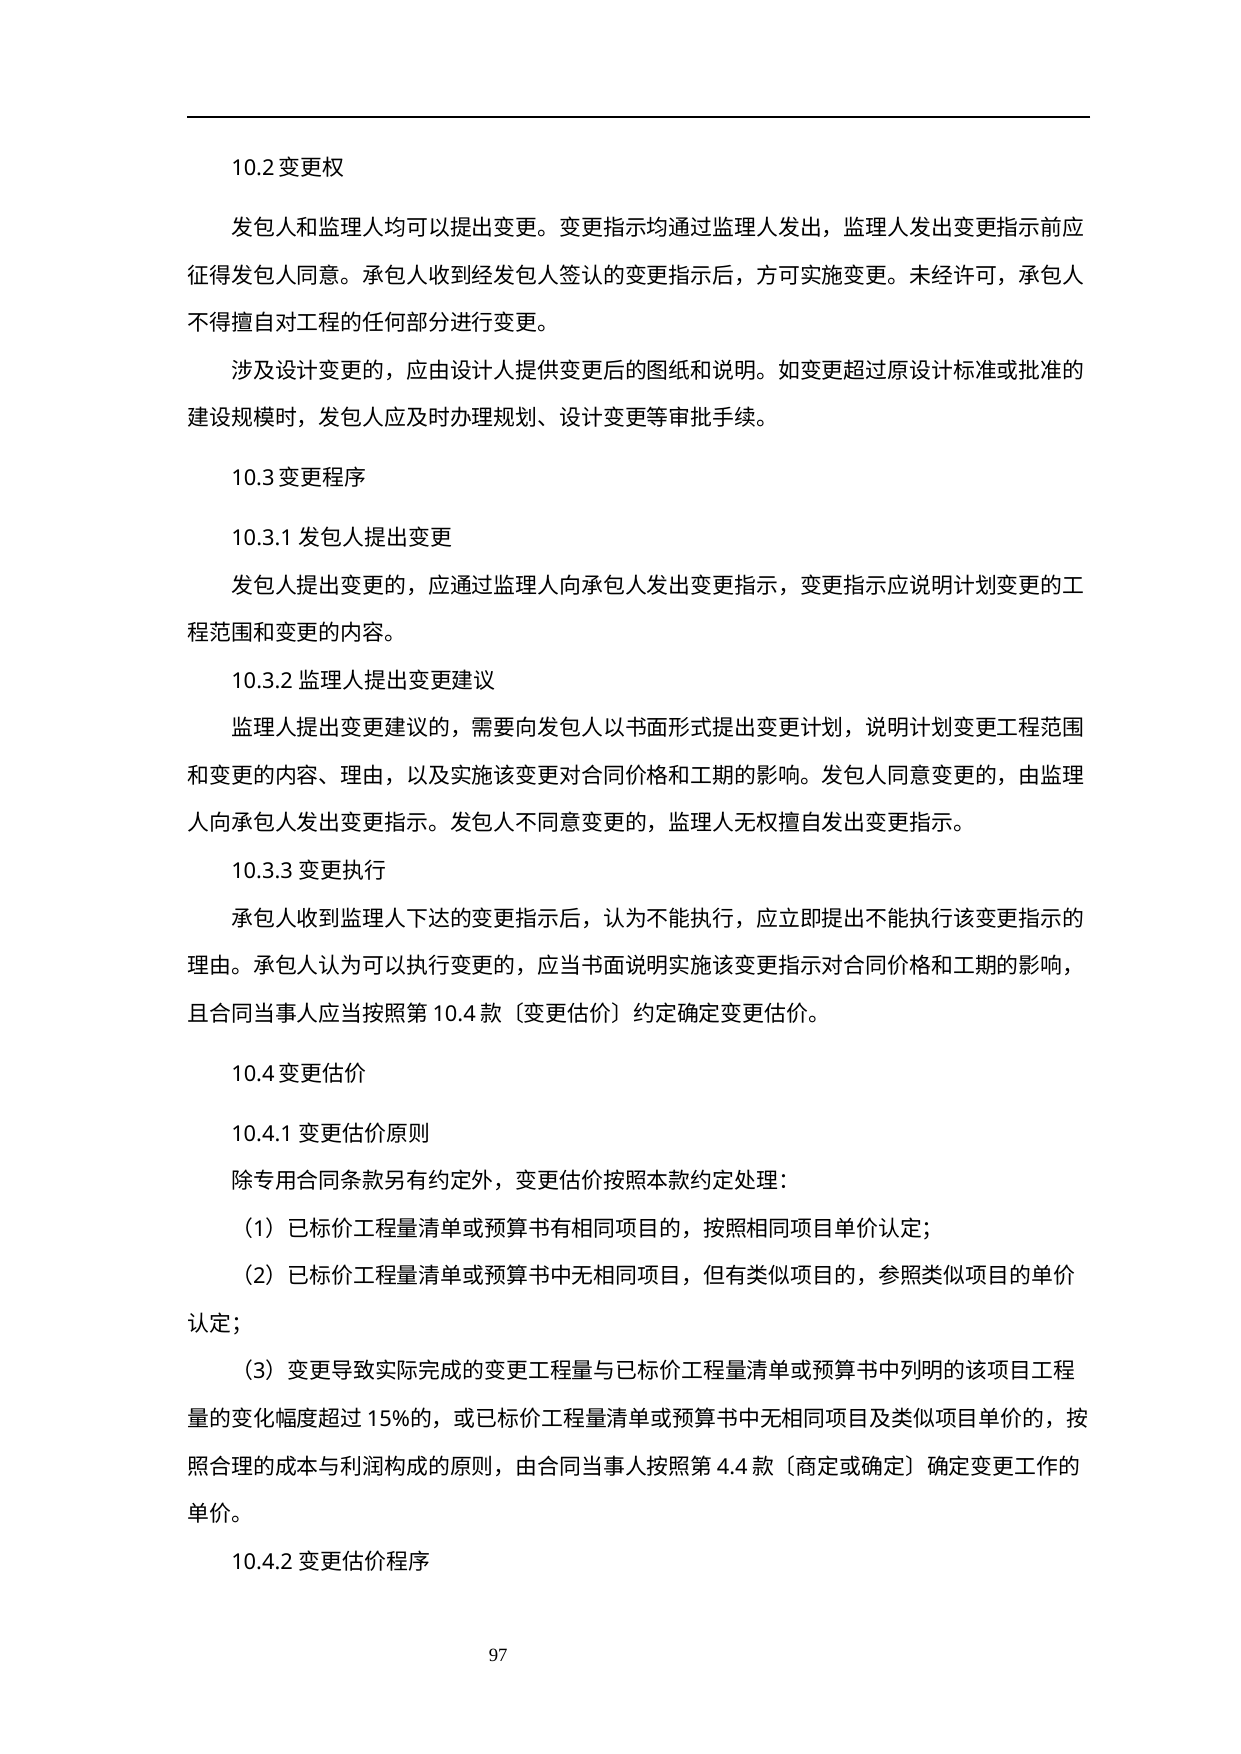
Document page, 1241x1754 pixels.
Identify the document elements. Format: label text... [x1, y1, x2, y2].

text 涉及设计变更的，应由设计人提供变更后的图纸和说明。如变更超过原设计标准或批准的建设规模时，发包人应及时办理规划、设计变更等审批手续。 [187, 353, 1090, 432]
text 10.3.2 监理人提出变更建议 [187, 663, 1090, 694]
text （2）已标价工程量清单或预算书中无相同项目，但有类似项目的，参照类似项目的单价认定； [187, 1258, 1090, 1338]
text 10.3.1 发包人提出变更 [187, 520, 1090, 552]
text 10.4.1 变更估价原则 [187, 1116, 1090, 1147]
subtitle 10.3变更程序 [187, 460, 1090, 492]
text 10.3.3 变更执行 [187, 853, 1090, 885]
text （3）变更导致实际完成的变更工程量与已标价工程量清单或预算书中列明的该项目工程量的变化幅度超过15%的，或已标价工程量清单或预算书中无相同项目及类似项目单价的，按照合理的成本与利润构成的原则，由合同当事人按照第4.4款〔商定或确定〕确定变更工作的单价。 [187, 1353, 1090, 1528]
text 10.4.2 变更估价程序 [187, 1544, 1090, 1576]
text 监理人提出变更建议的，需要向发包人以书面形式提出变更计划，说明计划变更工程范围和变更的内容、理由，以及实施该变更对合同价格和工期的影响。发包人同意变更的，由监理人向承包人发出变更指示。发包人不同意变更的，监理人无权擅自发出变更指示。 [187, 710, 1090, 837]
text 除专用合同条款另有约定外，变更估价按照本款约定处理： [187, 1163, 1090, 1195]
subtitle 10.4变更估价 [187, 1056, 1090, 1087]
text 发包人和监理人均可以提出变更。变更指示均通过监理人发出，监理人发出变更指示前应征得发包人同意。承包人收到经发包人签认的变更指示后，方可实施变更。未经许可，承包人不得擅自对工程的任何部分进行变更。 [187, 210, 1090, 337]
text （1）已标价工程量清单或预算书有相同项目的，按照相同项目单价认定； [187, 1211, 1090, 1243]
text 发包人提出变更的，应通过监理人向承包人发出变更指示，变更指示应说明计划变更的工程范围和变更的内容。 [187, 568, 1090, 647]
text 承包人收到监理人下达的变更指示后，认为不能执行，应立即提出不能执行该变更指示的理由。承包人认为可以执行变更的，应当书面说明实施该变更指示对合同价格和工期的影响，且合同当事人应当按照第10.4款〔变更估价〕约定确定变更估价。 [187, 901, 1090, 1027]
subtitle 10.2变更权 [187, 150, 1090, 182]
